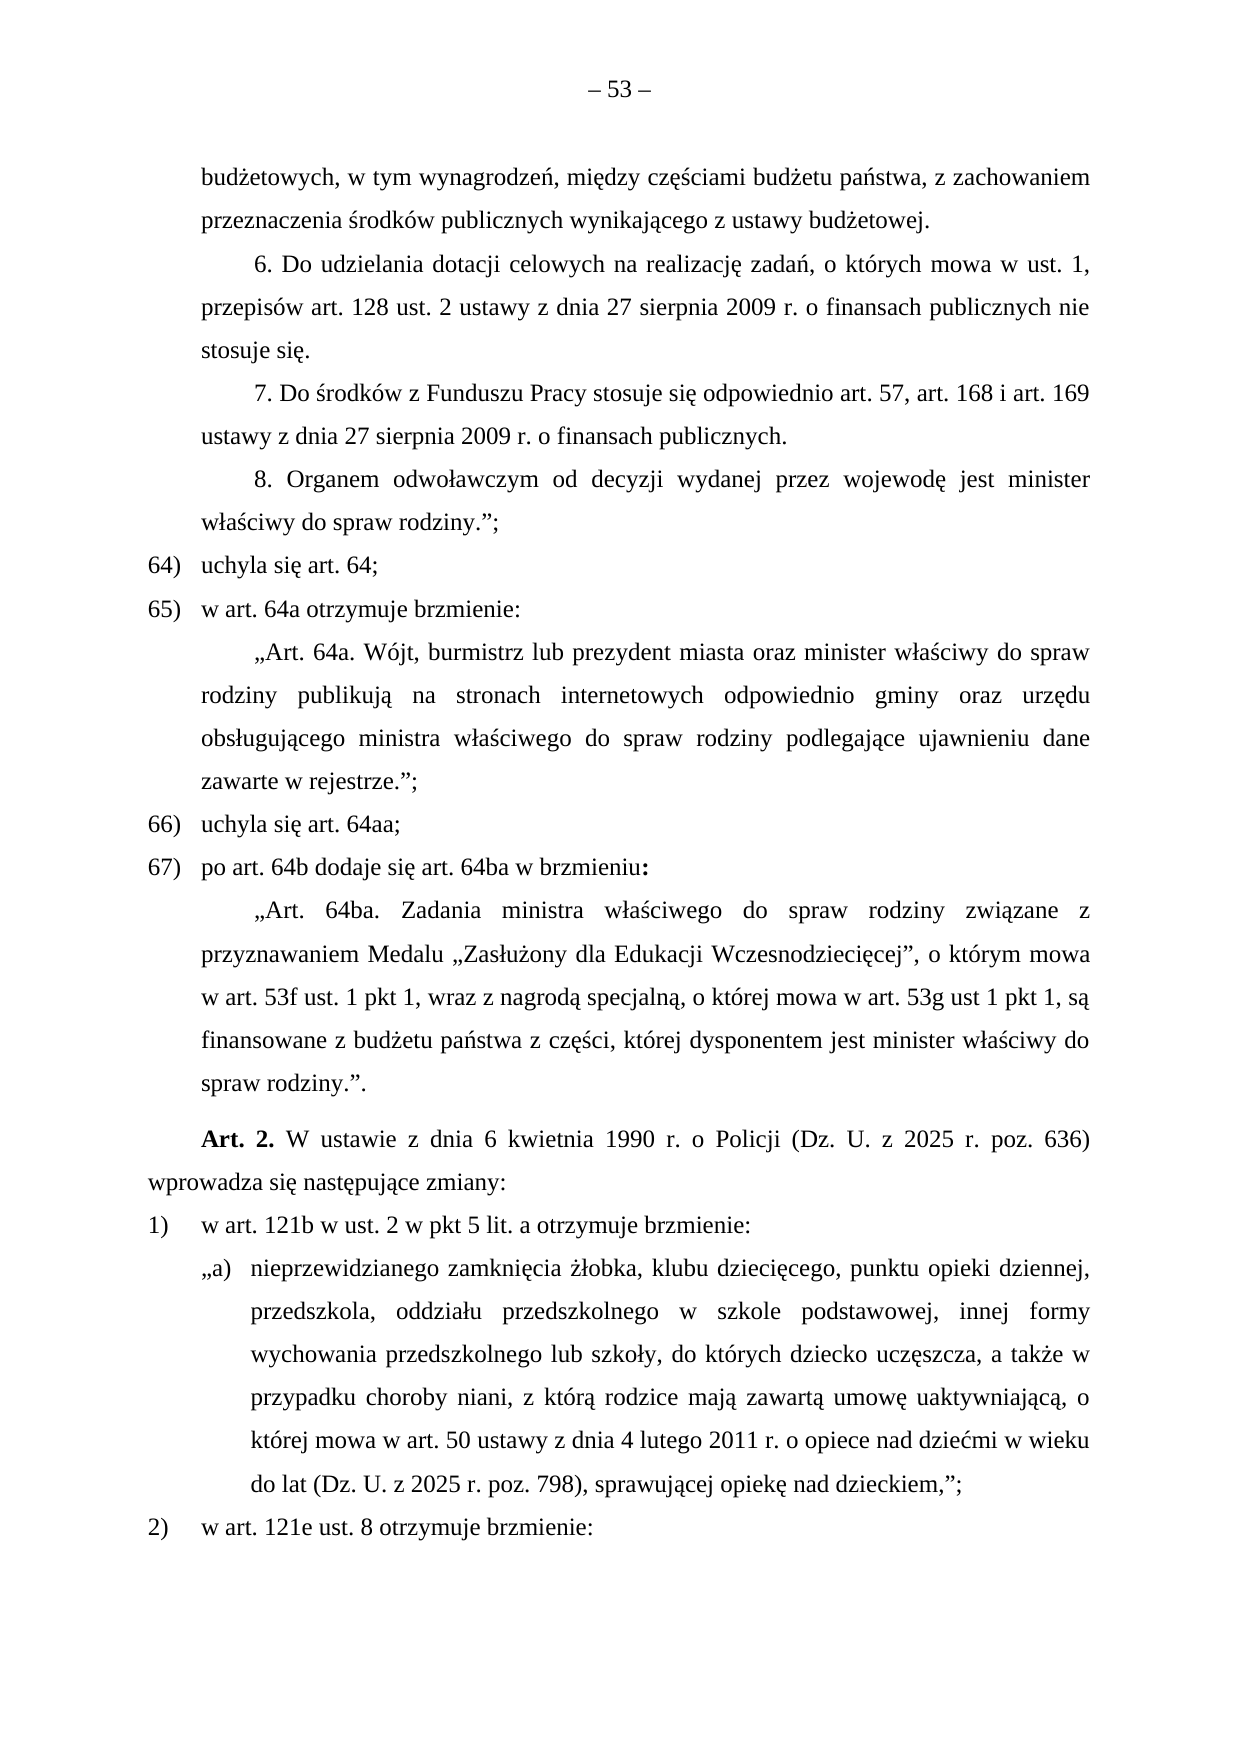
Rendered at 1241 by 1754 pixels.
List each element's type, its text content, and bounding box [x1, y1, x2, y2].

text 7. Do środków z Funduszu Pracy stosuje się odpowiednio art. 57, art. 168 i art. 169 ustawy z dnia 27 sierpnia 2009 r. o finansach publicznych. [201, 378, 1091, 450]
text 64) uchyla się art. 64; [148, 551, 1091, 579]
text 2) w art. 121e ust. 8 otrzymuje brzmienie: [148, 1512, 1091, 1541]
text „Art. 64ba. Zadania ministra właściwego do spraw rodziny związane z przyznawaniem Medalu „Zasłużony dla Edukacji Wczesnodziecięcej”, o którym mowa w art. 53f ust. 1 pkt 1, wraz z nagrodą specjalną, o której mowa w art. 53g ust 1 pkt 1, są finansowane z budżetu państwa z części, której dysponentem jest minister właściwy do spraw rodziny.”. [201, 896, 1091, 1097]
text 6. Do udzielania dotacji celowych na realizację zadań, o których mowa w ust. 1, przepisów art. 128 ust. 2 ustawy z dnia 27 sierpnia 2009 r. o finansach publicznych nie stosuje się. [201, 249, 1091, 364]
text 66) uchyla się art. 64aa; [148, 809, 1091, 838]
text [201, 162, 1091, 234]
text „Art. 64a. Wójt, burmistrz lub prezydent miasta oraz minister właściwy do spraw rodziny publikują na stronach internetowych odpowiednio gminy oraz urzędu obsługującego ministra właściwego do spraw rodziny podlegające ujawnieniu dane zawarte w rejestrze.”; [201, 637, 1091, 795]
text „a) nieprzewidzianego zamknięcia żłobka, klubu dziecięcego, punktu opieki dziennej, przedszkola, oddziału przedszkolnego w szkole podstawowej, innej formy wychowania przedszkolnego lub szkoły, do których dziecko uczęszcza, a także w przypadku choroby niani, z którą rodzice mają zawartą umowę uaktywniającą, o której mowa w art. 50 ustawy z dnia 4 lutego 2011 r. o opiece nad dziećmi w wieku do lat (Dz. U. z 2025 r. poz. 798), sprawującej opiekę nad dzieckiem,”; [201, 1253, 1091, 1497]
text 8. Organem odwoławczym od decyzji wydanej przez wojewodę jest minister właściwy do spraw rodziny.”; [201, 464, 1091, 536]
text 1) w art. 121b w ust. 2 w pkt 5 lit. a otrzymuje brzmienie: [148, 1210, 1091, 1239]
text 65) w art. 64a otrzymuje brzmienie: [148, 594, 1091, 622]
text Art. 2. W ustawie z dnia 6 kwietnia 1990 r. o Policji (Dz. U. z 2025 r. poz. 636) wprowadza się następujące zmiany: [148, 1124, 1091, 1196]
text 67) po art. 64b dodaje się art. 64ba w brzmieniu: [148, 852, 1091, 881]
